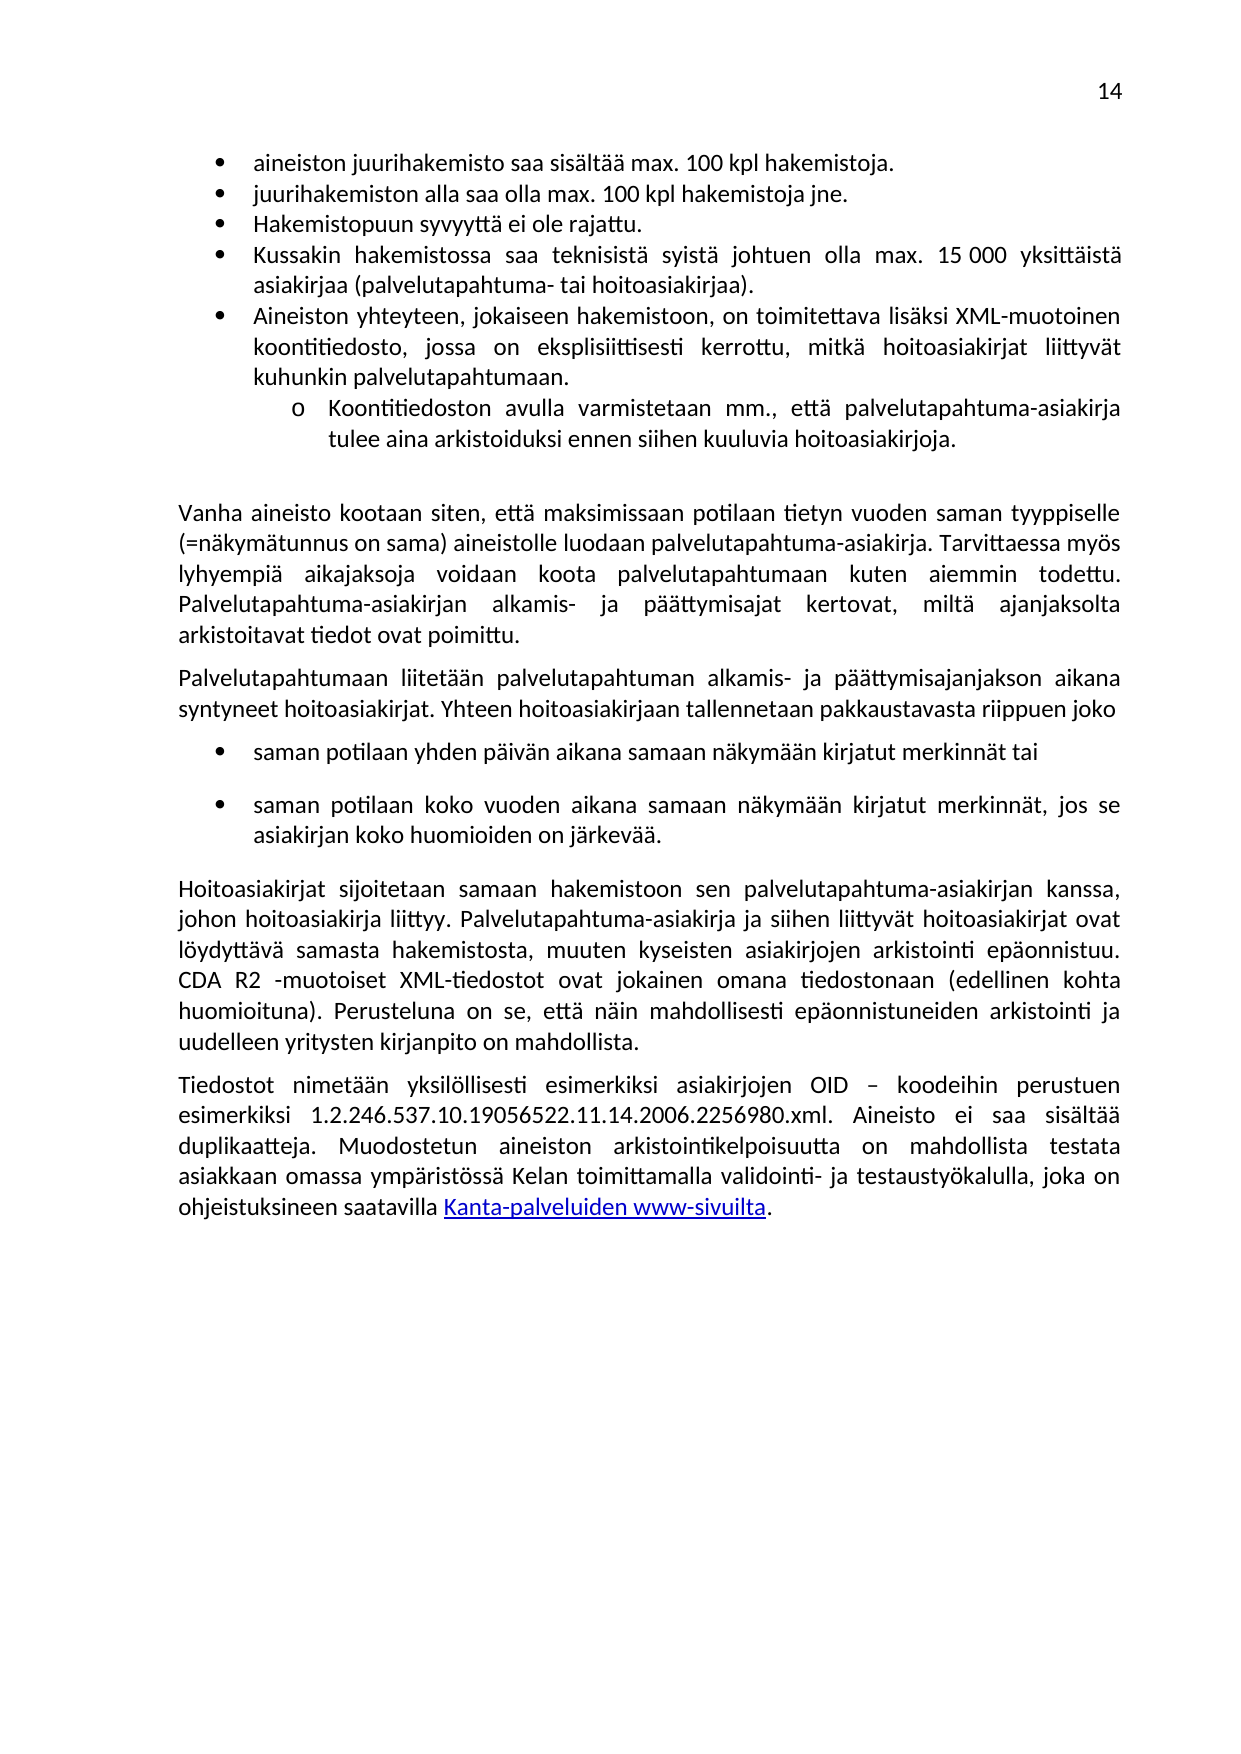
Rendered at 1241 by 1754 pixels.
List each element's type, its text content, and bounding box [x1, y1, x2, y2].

list Aineiston yhteyteen, jokaiseen hakemistoon, on toimitettava lisäksi XML-muotoinen koontitiedosto, jossa on eksplisiittisesti kerrottu, mitkä hoitoasiakirjat liittyvät kuhunkin palvelutapahtumaan. [216, 300, 1122, 392]
list saman potilaan yhden päivän aikana samaan näkymään kirjatut merkinnät tai [216, 736, 1122, 766]
list Hakemistopuun syvyyttä ei ole rajattu. [216, 209, 1122, 239]
text Palvelutapahtumaan liitetään palvelutapahtuman alkamis- ja päättymisajanjakson aikana syntyneet hoitoasiakirjat. Yhteen hoitoasiakirjaan tallennetaan pakkaustavasta riippuen joko [178, 662, 1122, 723]
list Koontitiedoston avulla varmistetaan mm., että palvelutapahtuma-asiakirja tulee aina arkistoiduksi ennen siihen kuuluvia hoitoasiakirjoja. [291, 392, 1122, 454]
text Tiedostot nimetään yksilöllisesti esimerkiksi asiakirjojen OID – koodeihin perustuen esimerkiksi 1.2.246.537.10.19056522.11.14.2006.2256980.xml. Aineisto ei saa sisältää duplikaatteja. Muodostetun aineiston arkistointikelpoisuutta on mahdollista testata asiakkaan omassa ympäristössä Kelan toimittamalla validointi- ja testaustyökalulla, joka on ohjeistuksineen saatavilla Kanta-palveluiden www-sivuilta. [178, 1069, 1122, 1221]
text Hoitoasiakirjat sijoitetaan samaan hakemistoon sen palvelutapahtuma-asiakirjan kanssa, johon hoitoasiakirja liittyy. Palvelutapahtuma-asiakirja ja siihen liittyvät hoitoasiakirjat ovat löydyttävä samasta hakemistosta, muuten kyseisten asiakirjojen arkistointi epäonnistuu. CDA R2 -muotoiset XML-tiedostot ovat jokainen omana tiedostonaan (edellinen kohta huomioituna). Perusteluna on se, että näin mahdollisesti epäonnistuneiden arkistointi ja uudelleen yritysten kirjanpito on mahdollista. [178, 873, 1122, 1056]
text Vanha aineisto kootaan siten, että maksimissaan potilaan tietyn vuoden saman tyyppiselle (=näkymätunnus on sama) aineistolle luodaan palvelutapahtuma-asiakirja. Tarvittaessa myös lyhyempiä aikajaksoja voidaan koota palvelutapahtumaan kuten aiemmin todettu. Palvelutapahtuma-asiakirjan alkamis- ja päättymisajat kertovat, miltä ajanjaksolta arkistoitavat tiedot ovat poimittu. [178, 497, 1122, 650]
list saman potilaan koko vuoden aikana samaan näkymään kirjatut merkinnät, jos se asiakirjan koko huomioiden on järkevää. [216, 789, 1122, 850]
list Kussakin hakemistossa saa teknisistä syistä johtuen olla max. 15 000 yksittäistä asiakirjaa (palvelutapahtuma- tai hoitoasiakirjaa). [216, 239, 1122, 300]
list juurihakemiston alla saa olla max. 100 kpl hakemistoja jne. [216, 178, 1122, 209]
list aineiston juurihakemisto saa sisältää max. 100 kpl hakemistoja. [216, 148, 1122, 178]
